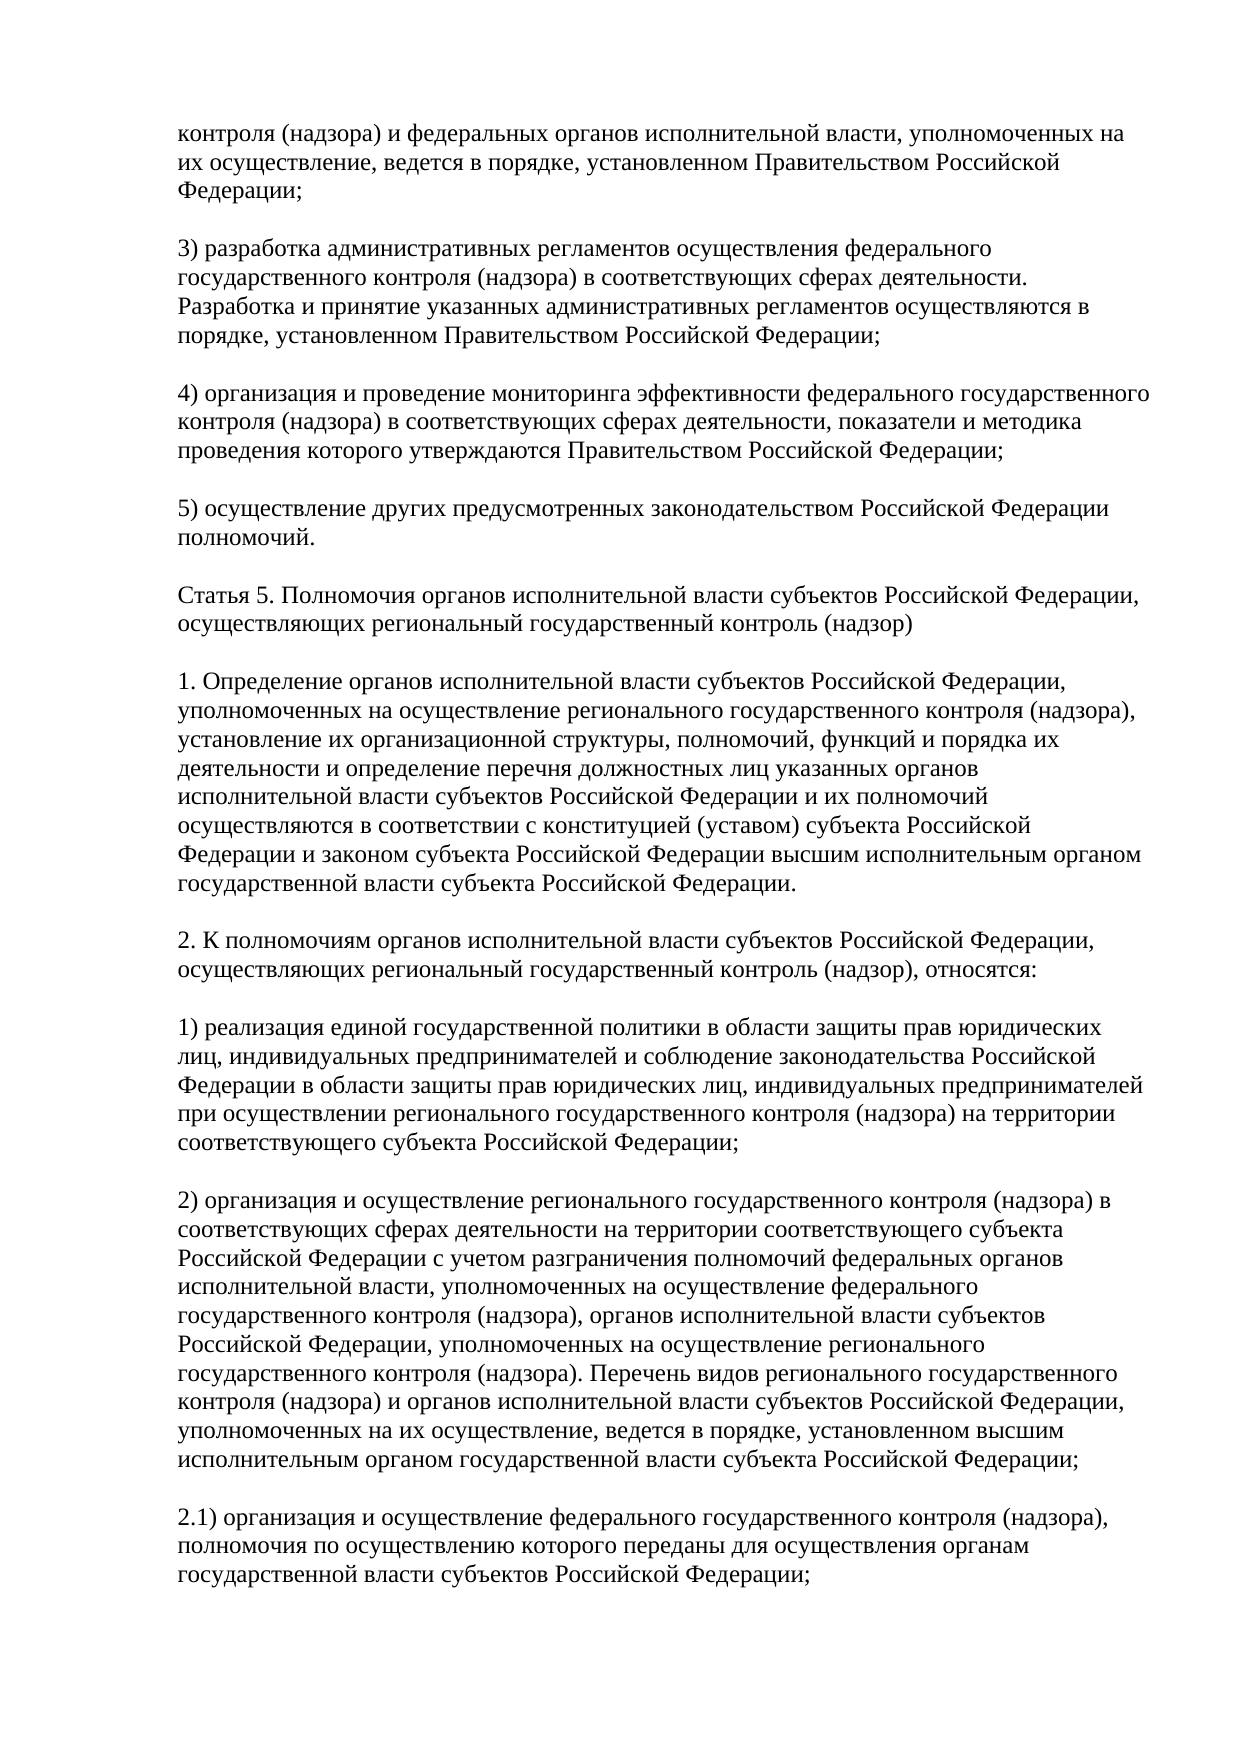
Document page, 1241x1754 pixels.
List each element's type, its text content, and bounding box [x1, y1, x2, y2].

text 1. Определение органов исполнительной власти субъектов Российской Федерации, уполномоченных на осуществление регионального государственного контроля (надзора), установление их организационной структуры, полномочий, функций и порядка их деятельности и определение перечня должностных лиц указанных органов исполнительной власти субъектов Российской Федерации и их полномочий осуществляются в соответствии с конституцией (уставом) субъекта Российской Федерации и законом субъекта Российской Федерации высшим исполнительным органом государственной власти субъекта Российской Федерации. [177, 666, 1152, 896]
text 1) реализация единой государственной политики в области защиты прав юридических лиц, индивидуальных предпринимателей и соблюдение законодательства Российской Федерации в области защиты прав юридических лиц, индивидуальных предпринимателей при осуществлении регионального государственного контроля (надзора) на территории соответствующего субъекта Российской Федерации; [177, 1012, 1152, 1156]
text Статья 5. Полномочия органов исполнительной власти субъектов Российской Федерации, осуществляющих региональный государственный контроль (надзор) [177, 580, 1152, 637]
text 2) организация и осуществление регионального государственного контроля (надзора) в соответствующих сферах деятельности на территории соответствующего субъекта Российской Федерации с учетом разграничения полномочий федеральных органов исполнительной власти, уполномоченных на осуществление федерального государственного контроля (надзора), органов исполнительной власти субъектов Российской Федерации, уполномоченных на осуществление регионального государственного контроля (надзора). Перечень видов регионального государственного контроля (надзора) и органов исполнительной власти субъектов Российской Федерации, уполномоченных на их осуществление, ведется в порядке, установленном высшим исполнительным органом государственной власти субъекта Российской Федерации; [177, 1185, 1152, 1473]
text 5) осуществление других предусмотренных законодательством Российской Федерации полномочий. [177, 493, 1152, 551]
text 3) разработка административных регламентов осуществления федерального государственного контроля (надзора) в соответствующих сферах деятельности. Разработка и принятие указанных административных регламентов осуществляются в порядке, установленном Правительством Российской Федерации; [177, 233, 1152, 348]
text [177, 118, 1152, 204]
text 2. К полномочиям органов исполнительной власти субъектов Российской Федерации, осуществляющих региональный государственный контроль (надзор), относятся: [177, 926, 1152, 983]
text 2.1) организация и осуществление федерального государственного контроля (надзора), полномочия по осуществлению которого переданы для осуществления органам государственной власти субъектов Российской Федерации; [177, 1502, 1152, 1588]
text 4) организация и проведение мониторинга эффективности федерального государственного контроля (надзора) в соответствующих сферах деятельности, показатели и методика проведения которого утверждаются Правительством Российской Федерации; [177, 378, 1152, 464]
